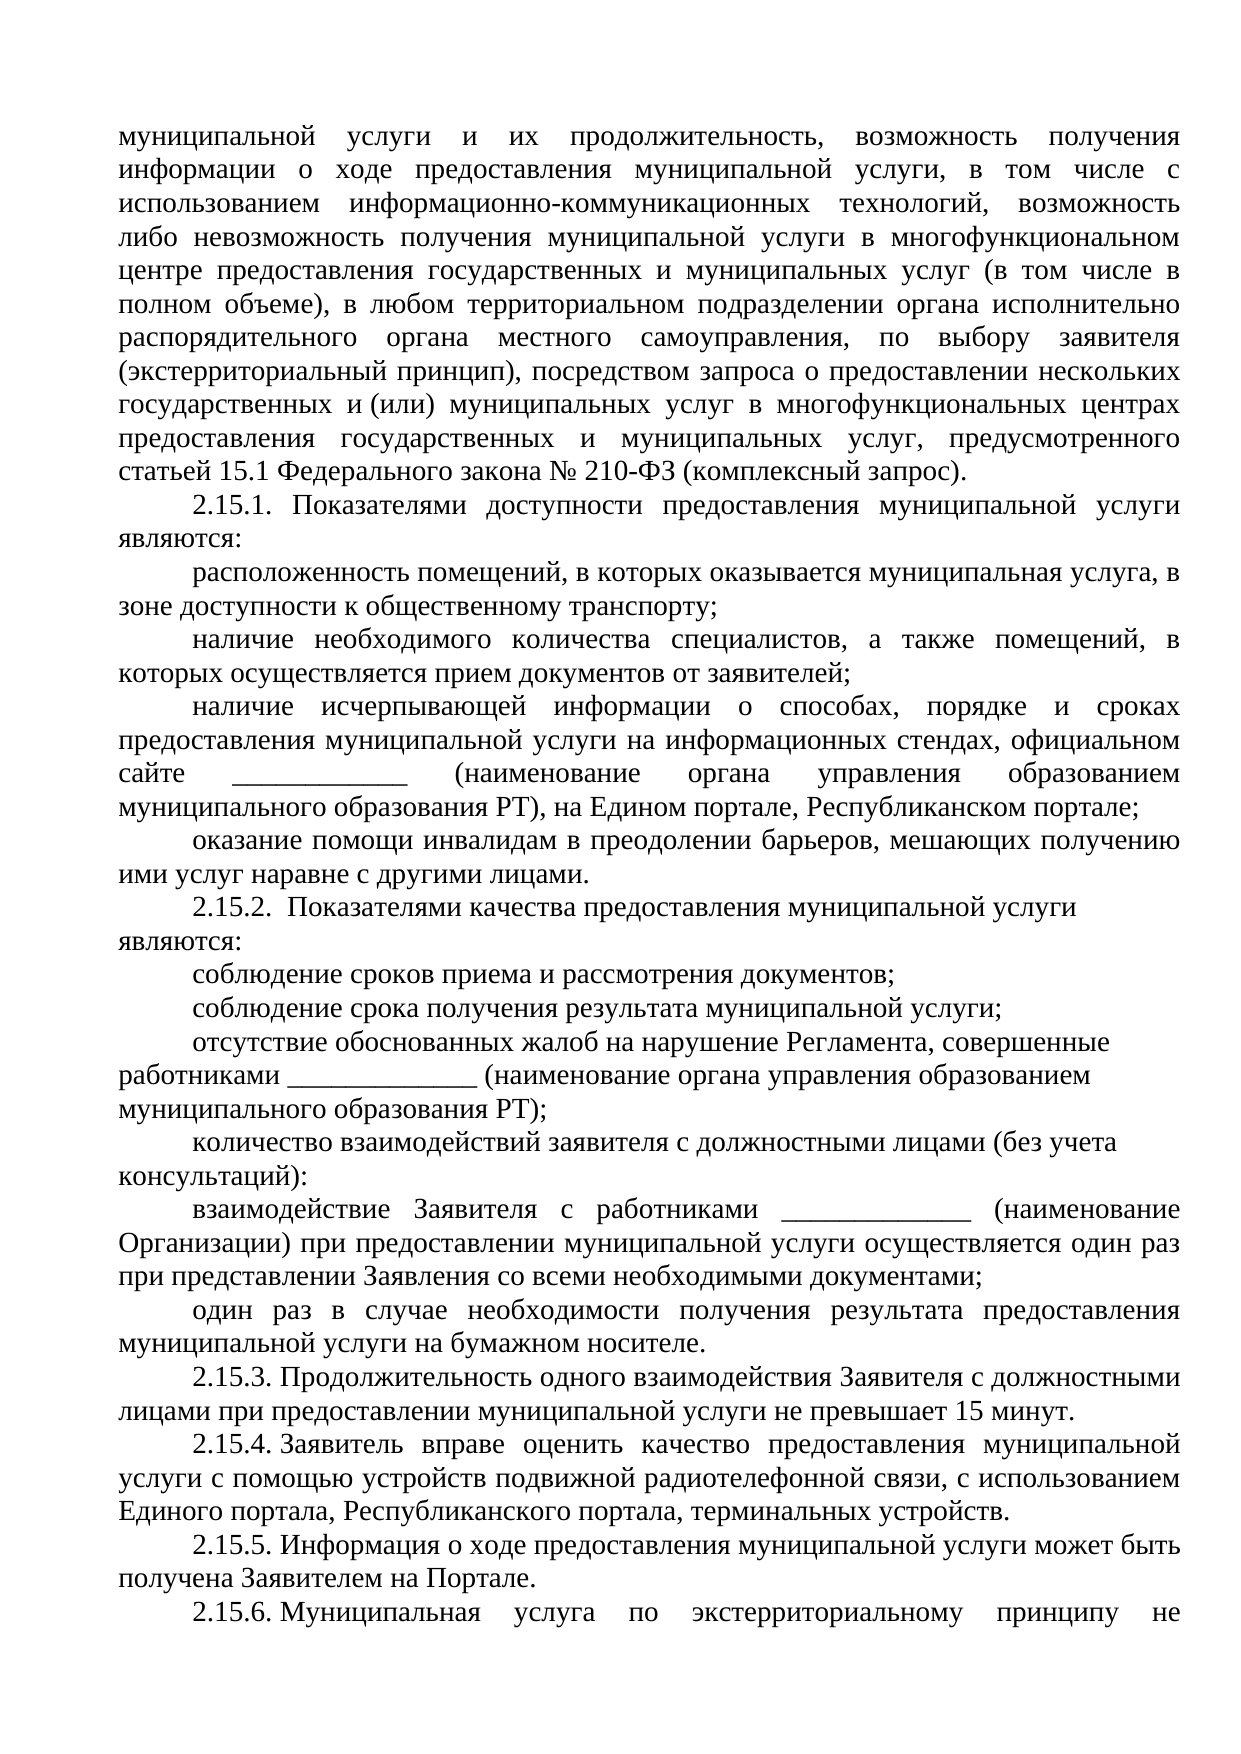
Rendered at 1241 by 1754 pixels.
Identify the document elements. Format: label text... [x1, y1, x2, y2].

text соблюдение срока получения результата муниципальной услуги; [118, 990, 1181, 1024]
text наличие необходимого количества специалистов, а также помещений, в которых осуществляется прием документов от заявителей; [118, 621, 1181, 688]
text 2.15.4. Заявитель вправе оценить качество предоставления муниципальной услуги с помощью устройств подвижной радиотелефонной связи, с использованием Единого портала, Республиканского портала, терминальных устройств. [118, 1426, 1181, 1527]
text 2.15.2. Показателями качества предоставления муниципальной услуги являются: [118, 889, 1181, 957]
text один раз в случае необходимости получения результата предоставления муниципальной услуги на бумажном носителе. [118, 1292, 1181, 1359]
text оказание помощи инвалидам в преодолении барьеров, мешающих получению ими услуг наравне с другими лицами. [118, 822, 1181, 889]
text отсутствие обоснованных жалоб на нарушение Регламента, совершенные работниками _____________ (наименование органа управления образованием муниципального образования РТ); [118, 1024, 1181, 1124]
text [118, 118, 1181, 487]
text 2.15.1. Показателями доступности предоставления муниципальной услуги являются: [118, 487, 1181, 554]
text 2.15.5. Информация о ходе предоставления муниципальной услуги может быть получена Заявителем на Портале. [118, 1527, 1181, 1594]
text 2.15.3. Продолжительность одного взаимодействия Заявителя с должностными лицами при предоставлении муниципальной услуги не превышает 15 минут. [118, 1359, 1181, 1426]
text расположенность помещений, в которых оказывается муниципальная услуга, в зоне доступности к общественному транспорту; [118, 554, 1181, 621]
text количество взаимодействий заявителя с должностными лицами (без учета консультаций): [118, 1124, 1181, 1191]
text соблюдение сроков приема и рассмотрения документов; [118, 957, 1181, 990]
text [118, 1594, 1181, 1627]
text взаимодействие Заявителя с работниками _____________ (наименование Организации) при предоставлении муниципальной услуги осуществляется один раз при представлении Заявления со всеми необходимыми документами; [118, 1191, 1181, 1292]
text наличие исчерпывающей информации о способах, порядке и сроках предоставления муниципальной услуги на информационных стендах, официальном сайте ____________ (наименование органа управления образованием муниципального образования РТ), на Едином портале, Республиканском портале; [118, 688, 1181, 822]
